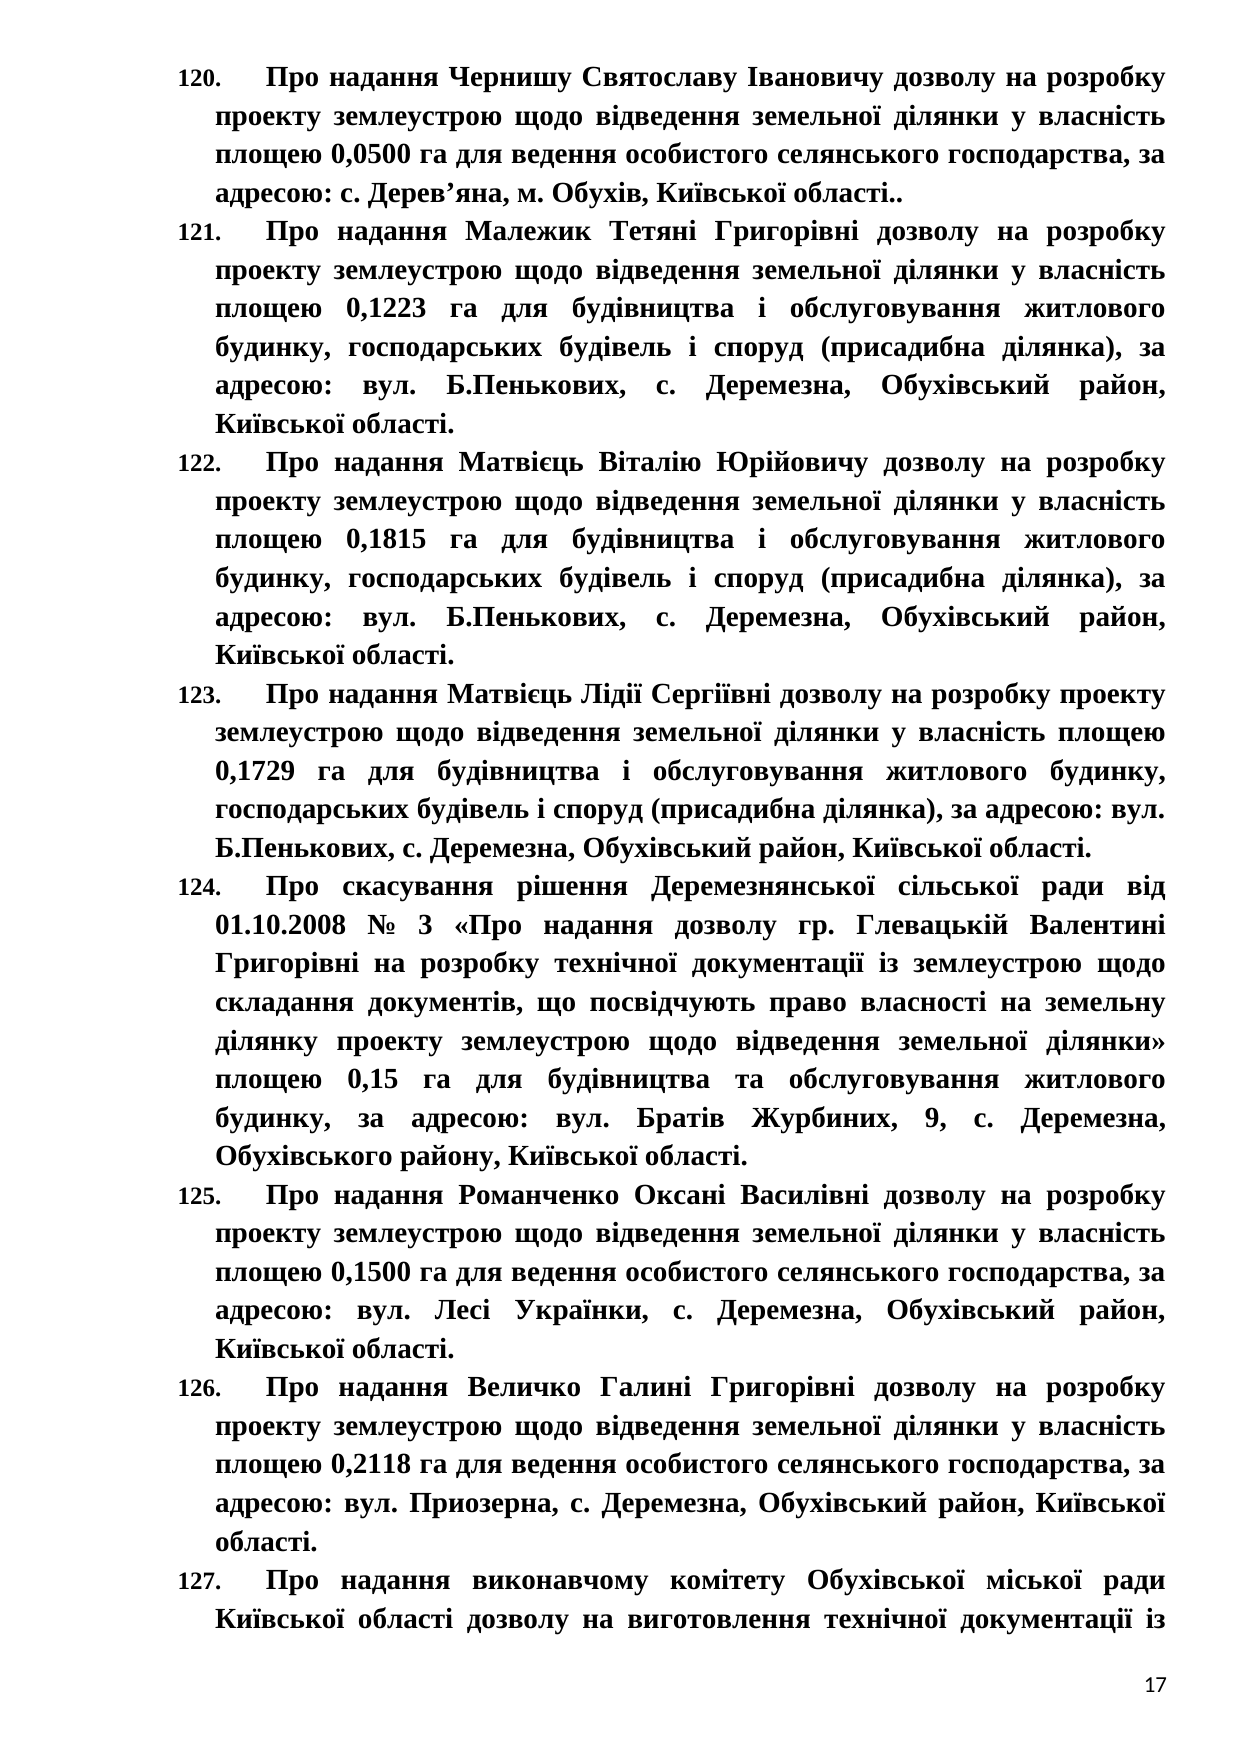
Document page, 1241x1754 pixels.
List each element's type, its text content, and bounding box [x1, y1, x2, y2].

list Про надання Чернишу Святославу Івановичу дозволу на розробку проекту землеустрою щодо відведення земельної ділянки у власність площею 0,0500 га для ведення особистого селянського господарства, за адресою: с. Дерев’яна, м. Обухів, Київської області.. [177, 59, 1167, 208]
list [177, 1562, 1167, 1634]
list Про надання Романченко Оксані Василівні дозволу на розробку проекту землеустрою щодо відведення земельної ділянки у власність площею 0,1500 га для ведення особистого селянського господарства, за адресою: вул. Лесі Українки, с. Деремезна, Обухівський район, Київської області. [177, 1177, 1167, 1364]
list Про надання Малежик Тетяні Григорівні дозволу на розробку проекту землеустрою щодо відведення земельної ділянки у власність площею 0,1223 га для будівництва і обслуговування житлового будинку, господарських будівель і споруд (присадибна ділянка), за адресою: вул. Б.Пенькових, с. Деремезна, Обухівський район, Київської області. [177, 213, 1167, 439]
list Про надання Величко Галині Григорівні дозволу на розробку проекту землеустрою щодо відведення земельної ділянки у власність площею 0,2118 га для ведення особистого селянського господарства, за адресою: вул. Приозерна, с. Деремезна, Обухівський район, Київської області. [177, 1369, 1167, 1557]
list Про надання Матвієць Віталію Юрійовичу дозволу на розробку проекту землеустрою щодо відведення земельної ділянки у власність площею 0,1815 га для будівництва і обслуговування житлового будинку, господарських будівель і споруд (присадибна ділянка), за адресою: вул. Б.Пенькових, с. Деремезна, Обухівський район, Київської області. [177, 444, 1167, 671]
list Про надання Матвієць Лідії Сергіївні дозволу на розробку проекту землеустрою щодо відведення земельної ділянки у власність площею 0,1729 га для будівництва і обслуговування житлового будинку, господарських будівель і споруд (присадибна ділянка), за адресою: вул. Б.Пенькових, с. Деремезна, Обухівський район, Київської області. [177, 676, 1167, 863]
list Про скасування рішення Деремезнянської сільської ради від 01.10.2008 № 3 «Про надання дозволу гр. Глевацькій Валентині Григорівні на розробку технічної документації із землеустрою щодо складання документів, що посвідчують право власності на земельну ділянку проекту землеустрою щодо відведення земельної ділянки» площею 0,15 га для будівництва та обслуговування житлового будинку, за адресою: вул. Братів Журбиних, 9, с. Деремезна, Обухівського району, Київської області. [177, 868, 1167, 1172]
